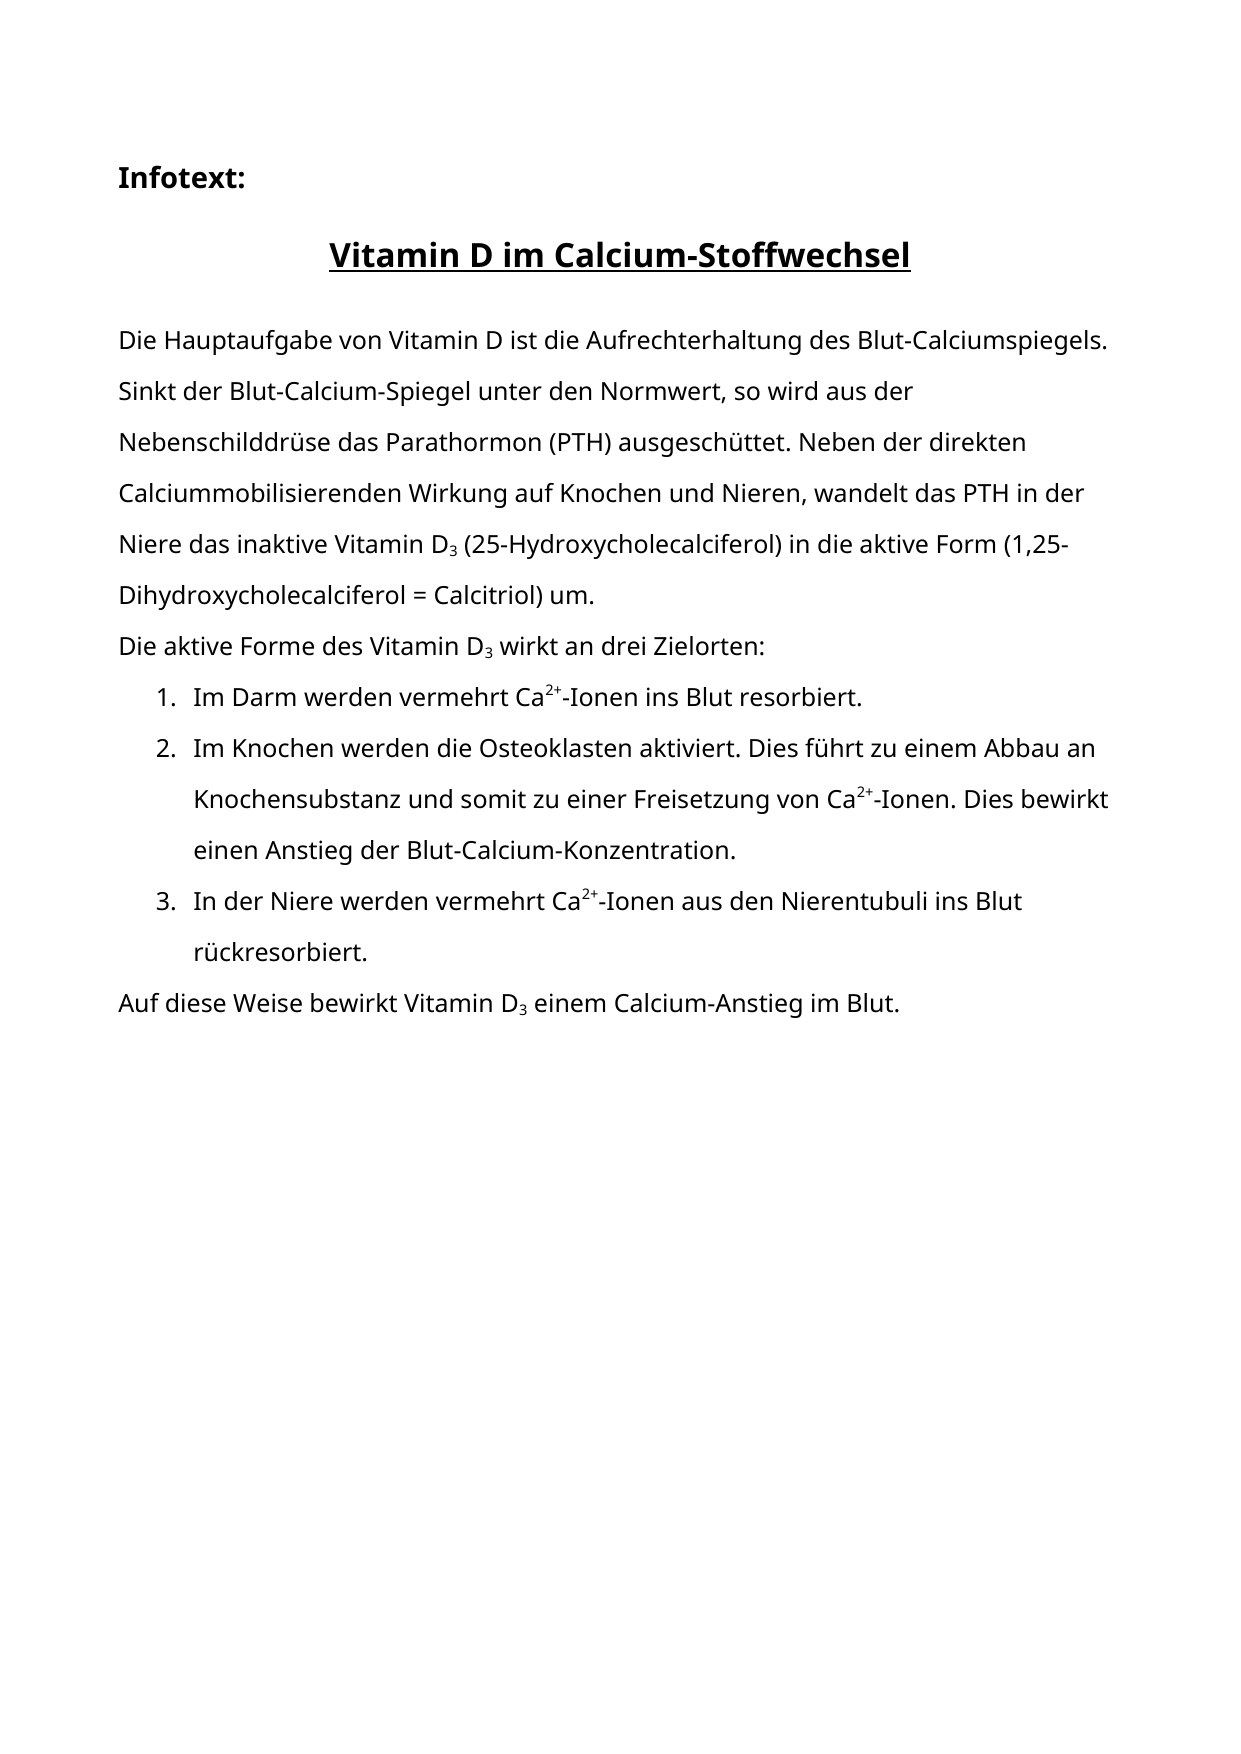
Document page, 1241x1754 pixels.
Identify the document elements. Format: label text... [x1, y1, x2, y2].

text Infotext: [118, 158, 1122, 197]
text Vitamin D im Calcium-Stoffwechsel [118, 232, 1122, 277]
list Im Knochen werden die Osteoklasten aktiviert. Dies führt zu einem Abbau an Knochensubstanz und somit zu einer Freisetzung von Ca2+-Ionen. Dies bewirkt einen Anstieg der Blut-Calcium-Konzentration. [156, 731, 1122, 867]
text Die aktive Forme des Vitamin D3 wirkt an drei Zielorten: [118, 629, 1122, 663]
text Die Hauptaufgabe von Vitamin D ist die Aufrechterhaltung des Blut-Calciumspiegels. Sinkt der Blut-Calcium-Spiegel unter den Normwert, so wird aus der Nebenschilddrüse das Parathormon (PTH) ausgeschüttet. Neben der direkten Calciummobilisierenden Wirkung auf Knochen und Nieren, wandelt das PTH in der Niere das inaktive Vitamin D3 (25-Hydroxycholecalciferol) in die aktive Form (1,25-Dihydroxycholecalciferol = Calcitriol) um. [118, 322, 1122, 612]
list Im Darm werden vermehrt Ca2+-Ionen ins Blut resorbiert. [156, 680, 1122, 714]
list In der Niere werden vermehrt Ca2+-Ionen aus den Nierentubuli ins Blut rückresorbiert. [156, 884, 1122, 969]
text Auf diese Weise bewirkt Vitamin D3 einem Calcium-Anstieg im Blut. [118, 986, 1122, 1020]
